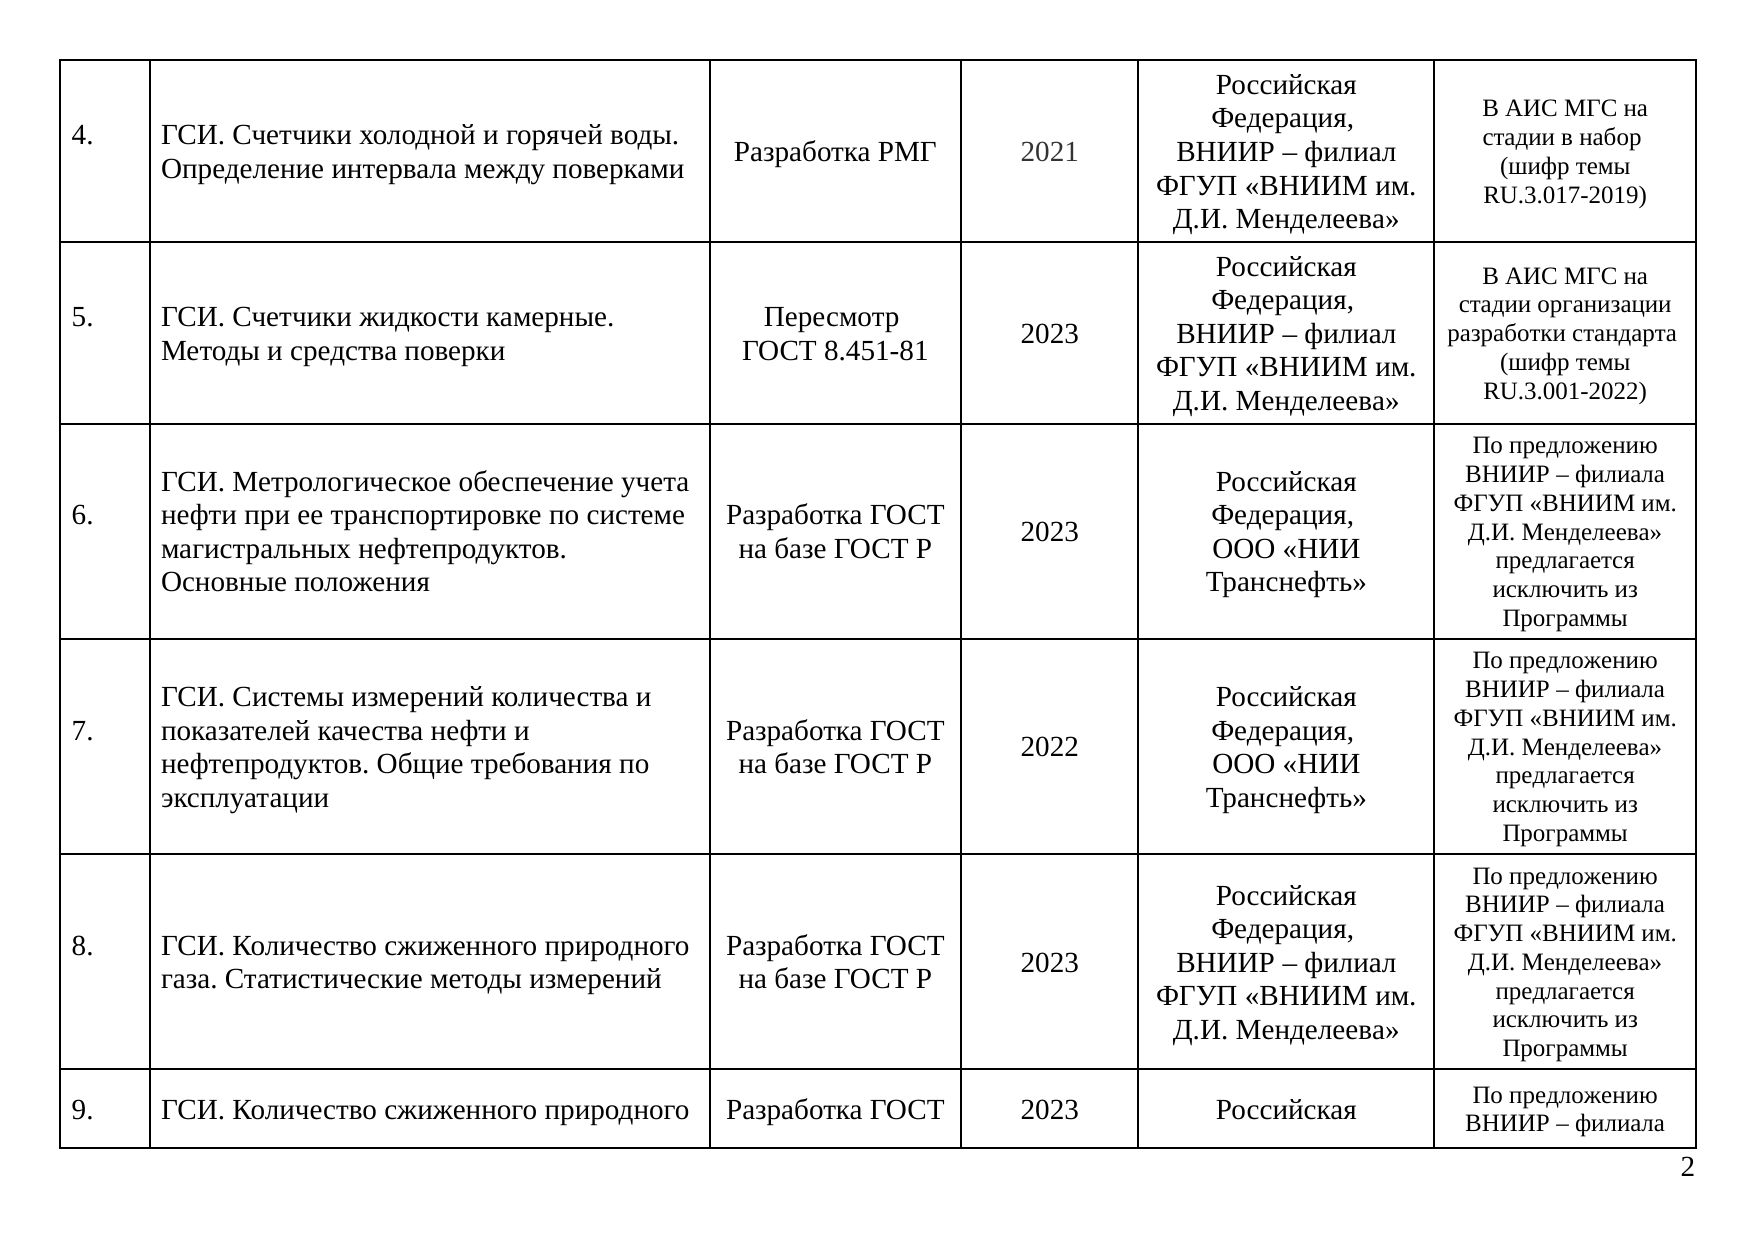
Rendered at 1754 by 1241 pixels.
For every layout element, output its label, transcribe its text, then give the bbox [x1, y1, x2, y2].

table_cell Российская Федерация, ООО «НИИ Транснефть» [1139, 425, 1433, 638]
table_cell По предложению ВНИИР – филиала ФГУП «ВНИИМ им. Д.И. Менделеева» предлагается исключить из Программы [1435, 640, 1695, 853]
table_cell Разработка РМГ [711, 61, 960, 241]
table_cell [1139, 1070, 1433, 1147]
table_cell Российская Федерация, ВНИИР – филиал ФГУП «ВНИИМ им. Д.И. Менделеева» [1139, 855, 1433, 1068]
table_cell [61, 243, 149, 422]
table_cell В АИС МГС на стадии в набор (шифр темы RU.3.017-2019) [1435, 61, 1695, 241]
table_cell ГСИ. Счетчики холодной и горячей воды. Определение интервала между поверками [151, 61, 709, 241]
table_cell 2023 [962, 855, 1137, 1068]
table_cell Пересмотр ГОСТ 8.451-81 [711, 243, 960, 422]
table_cell 2023 [962, 243, 1137, 422]
table_cell ГСИ. Счетчики жидкости камерные. Методы и средства поверки [151, 243, 709, 422]
table_cell Российская Федерация, ООО «НИИ Транснефть» [1139, 640, 1433, 853]
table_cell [1435, 1070, 1695, 1147]
table_cell 2022 [962, 640, 1137, 853]
table_cell 2023 [962, 1070, 1137, 1147]
table_cell ГСИ. Метрологическое обеспечение учета нефти при ее транспортировке по системе магистральных нефтепродуктов. Основные положения [151, 425, 709, 638]
table_cell 2021 [962, 61, 1137, 241]
table_cell В АИС МГС на стадии организации разработки стандарта (шифр темы RU.3.001-2022) [1435, 243, 1695, 422]
table_cell Разработка ГОСТ на базе ГОСТ Р [711, 855, 960, 1068]
table_cell ГСИ. Системы измерений количества и показателей качества нефти и нефтепродуктов. Общие требования по эксплуатации [151, 640, 709, 853]
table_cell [711, 1070, 960, 1147]
table_cell По предложению ВНИИР – филиала ФГУП «ВНИИМ им. Д.И. Менделеева» предлагается исключить из Программы [1435, 425, 1695, 638]
table_cell ГСИ. Количество сжиженного природного газа. Статистические методы измерений [151, 855, 709, 1068]
table_cell По предложению ВНИИР – филиала ФГУП «ВНИИМ им. Д.И. Менделеева» предлагается исключить из Программы [1435, 855, 1695, 1068]
table_cell 2023 [962, 425, 1137, 638]
table_cell [61, 855, 149, 1068]
table_cell Разработка ГОСТ на базе ГОСТ Р [711, 425, 960, 638]
table_cell [61, 61, 149, 241]
table_cell [61, 640, 149, 853]
table_cell Российская Федерация, ВНИИР – филиал ФГУП «ВНИИМ им. Д.И. Менделеева» [1139, 243, 1433, 422]
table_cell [151, 1070, 709, 1147]
table_cell [61, 1070, 149, 1147]
table_cell [61, 425, 149, 638]
table_cell Разработка ГОСТ на базе ГОСТ Р [711, 640, 960, 853]
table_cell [1139, 61, 1433, 241]
